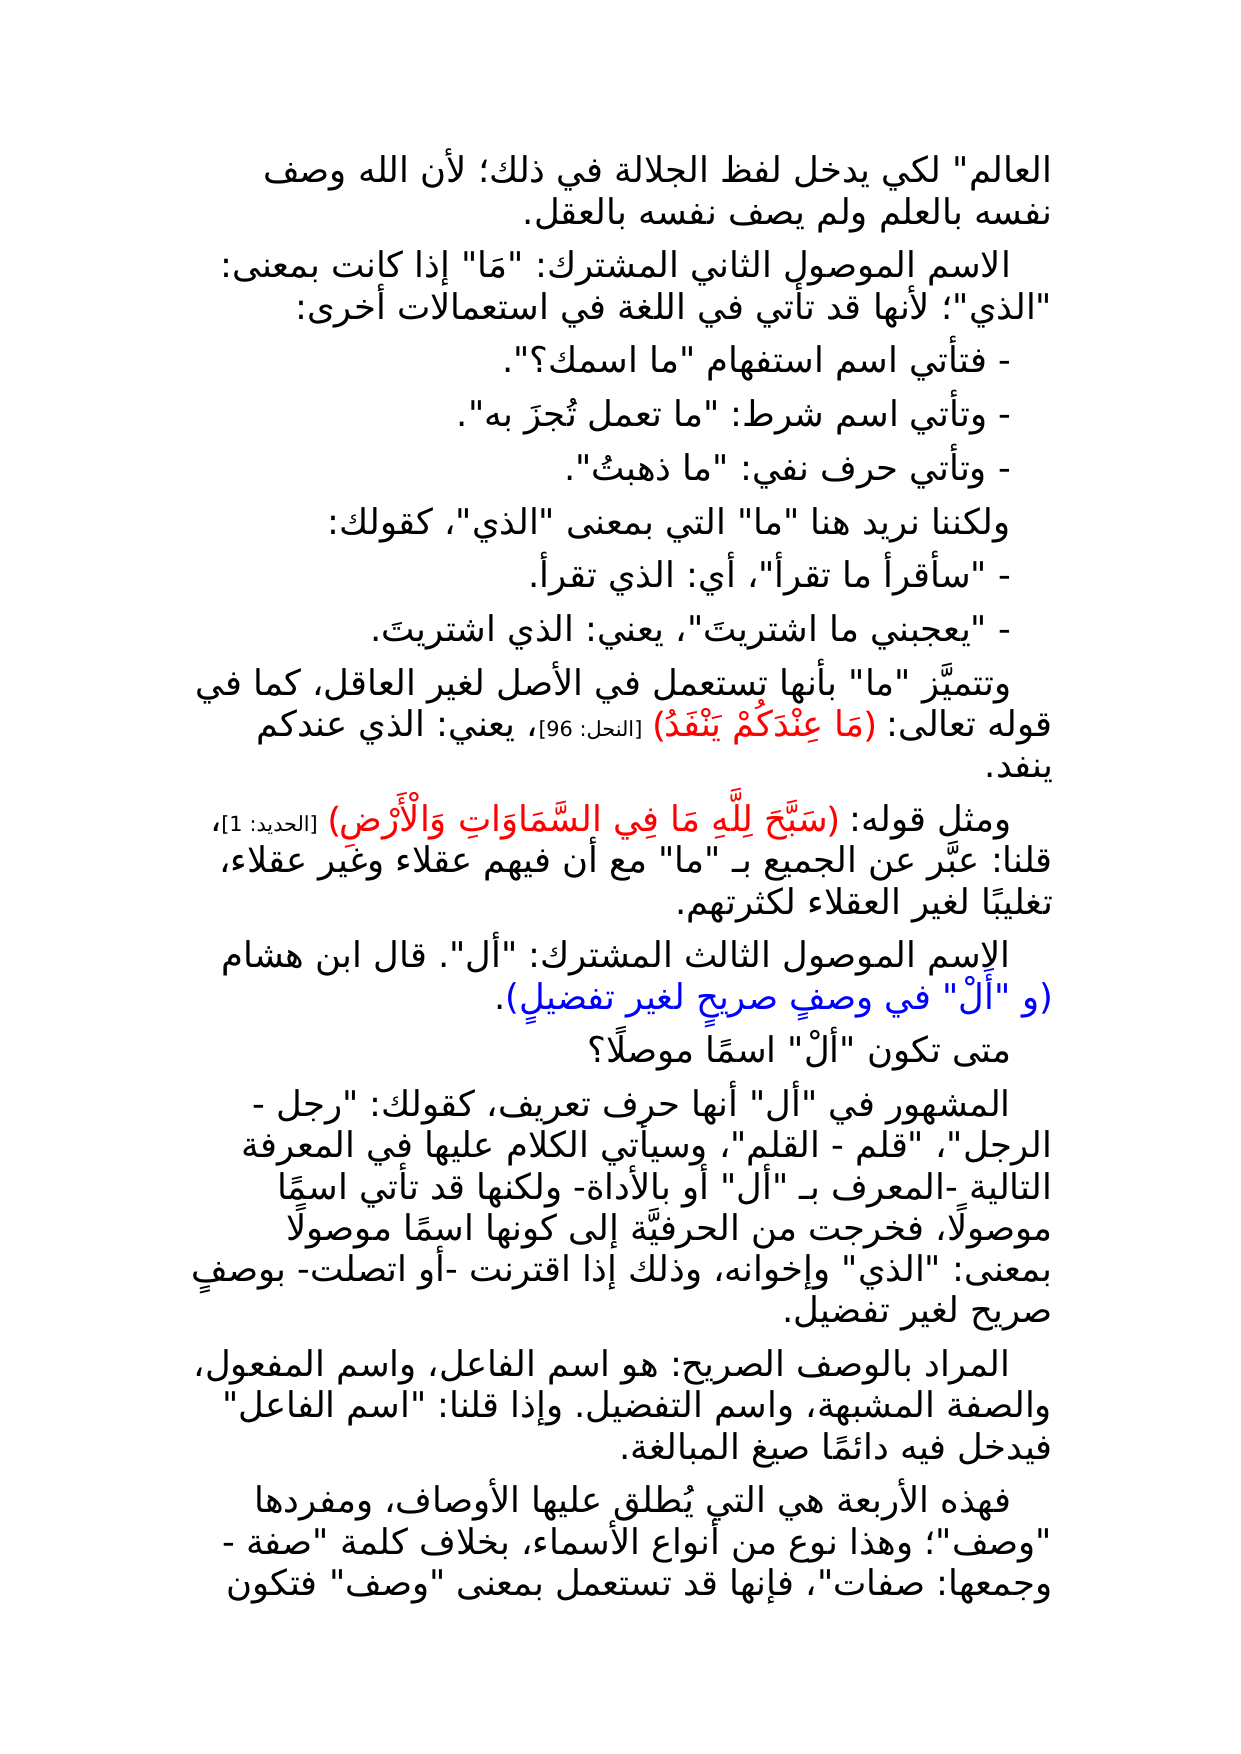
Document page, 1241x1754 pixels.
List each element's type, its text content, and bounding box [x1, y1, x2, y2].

text - وتأتي اسم شرط: "ما تعمل تُجزَ به". [187, 394, 1053, 435]
text - "يعجبني ما اشتريتَ"، يعني: الذي اشتريتَ. [187, 609, 1053, 650]
text الاسم الموصول الثاني المشترك: "مَا" إذا كانت بمعنى: "الذي"؛ لأنها قد تأتي في اللغة في استعمالات أخرى: [187, 245, 1053, 327]
text وتتميَّز "ما" بأنها تستعمل في الأصل لغير العاقل، كما في قوله تعالى: ﴿مَا عِنْدَكُمْ يَنْفَدُ﴾ [النحل: 96]، يعني: الذي عندكم ينفد. [187, 662, 1053, 786]
text متى تكون "ألْ" اسمًا موصلًا؟ [187, 1030, 1053, 1071]
text الاسم الموصول الثالث المشترك: "أل". قال ابن هشام (و "أَلْ" في وصفٍ صريحٍ لغير تفضيلٍ). [187, 935, 1053, 1017]
text ولكننا نريد هنا "ما" التي بمعنى "الذي"، كقولك: [187, 501, 1053, 542]
text المشهور في "أل" أنها حرف تعريف، كقولك: "رجل - الرجل"، "قلم - القلم"، وسيأتي الكلام عليها في المعرفة التالية -المعرف بـ "أل" أو بالأداة- ولكنها قد تأتي اسمًا موصولًا، فخرجت من الحرفيَّة إلى كونها اسمًا موصولًا بمعنى: "الذي" وإخوانه، وذلك إذا اقترنت -أو اتصلت- بوصفٍ صريح لغير تفضيل. [187, 1084, 1053, 1331]
text - وتأتي حرف نفي: "ما ذهبتُ". [187, 447, 1053, 489]
text ومثل قوله: ﴿سَبَّحَ لِلَّهِ مَا فِي السَّمَاوَاتِ وَالْأَرْضِ﴾ [الحديد: 1]، قلنا: عبَّر عن الجميع بـ "ما" مع أن فيهم عقلاء وغير عقلاء، تغليبًا لغير العقلاء لكثرتهم. [187, 799, 1053, 922]
text - فتأتي اسم استفهام "ما اسمك؟". [187, 340, 1053, 381]
text - "سأقرأ ما تقرأ"، أي: الذي تقرأ. [187, 555, 1053, 596]
text المراد بالوصف الصريح: هو اسم الفاعل، واسم المفعول، والصفة المشبهة، واسم التفضيل. وإذا قلنا: "اسم الفاعل" فيدخل فيه دائمًا صيغ المبالغة. [187, 1344, 1053, 1467]
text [187, 150, 1053, 232]
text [187, 1480, 1053, 1604]
